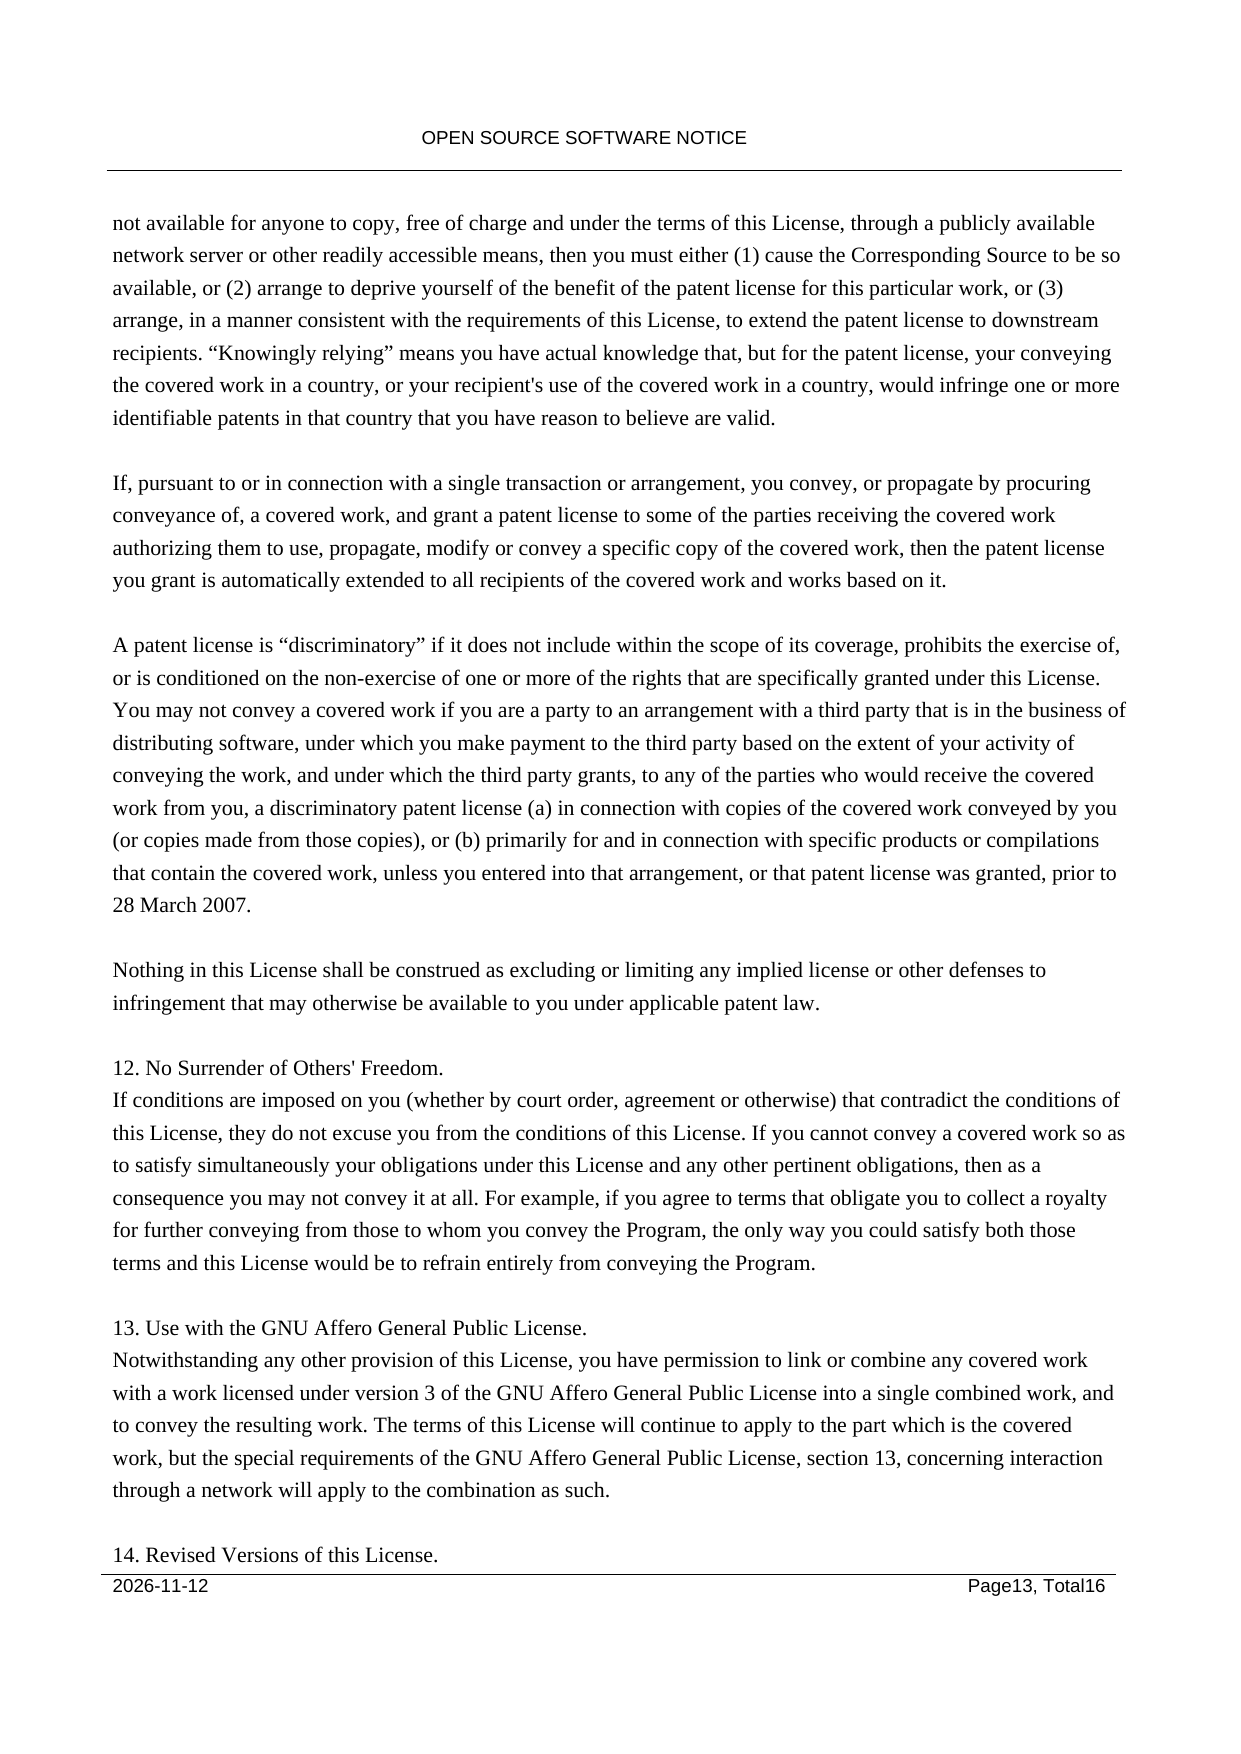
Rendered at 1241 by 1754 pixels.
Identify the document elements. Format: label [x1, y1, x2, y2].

text [112, 206, 1128, 1571]
